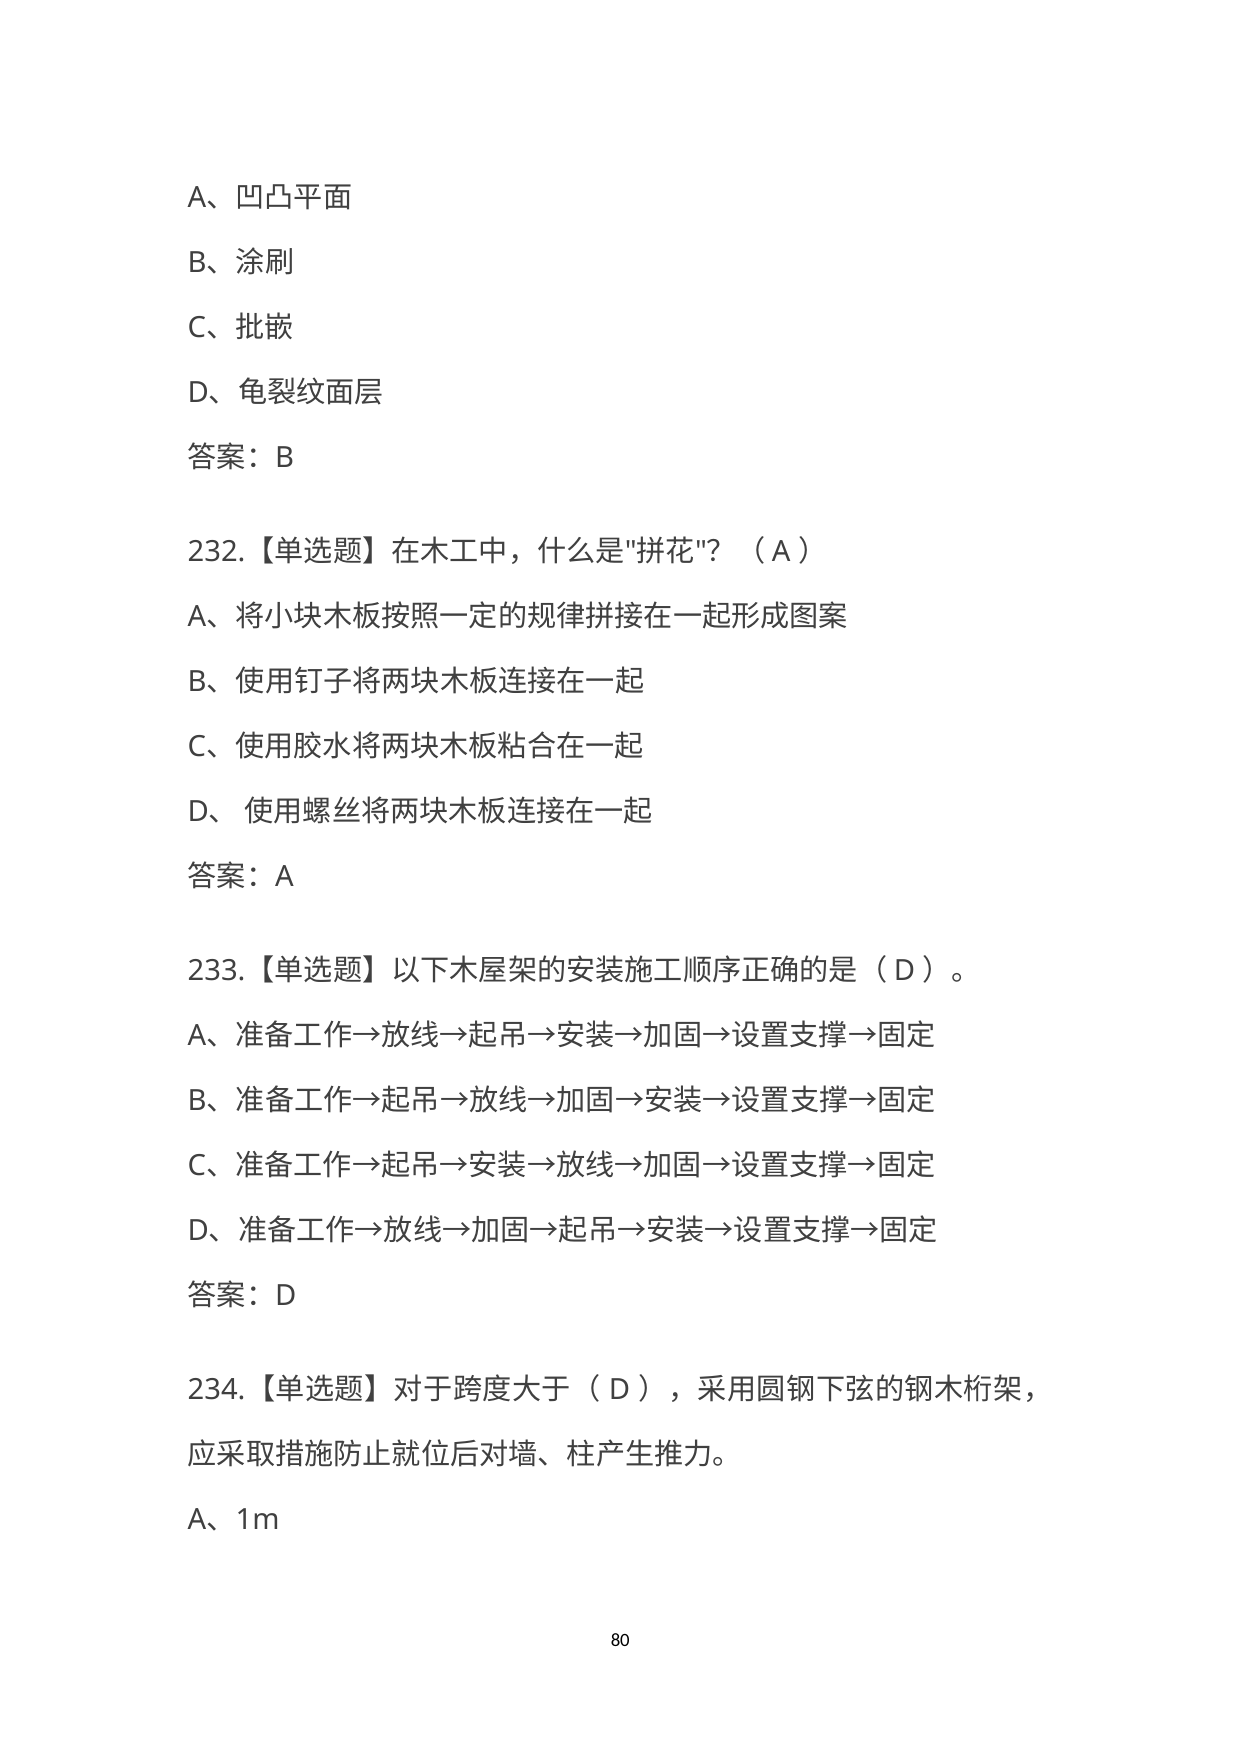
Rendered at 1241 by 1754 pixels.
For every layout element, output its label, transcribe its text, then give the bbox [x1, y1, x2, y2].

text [187, 1354, 1053, 1549]
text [187, 162, 1053, 487]
text 233.【单选题】以下木屋架的安装施工顺序正确的是（ D ）。 A、准备工作→放线→起吊→安装→加固→设置支撑→固定 B、准备工作→起吊→放线→加固→安装→设置支撑→固定 C、准备工作→起吊→安装→放线→加固→设置支撑→固定 D、准备工作→放线→加固→起吊→安装→设置支撑→固定 答案：D [187, 935, 1053, 1325]
text 232.【单选题】在木工中，什么是"拼花"？（ A ） A、将小块木板按照一定的规律拼接在一起形成图案 B、使用钉子将两块木板连接在一起 C、使用胶水将两块木板粘合在一起 D、 使用螺丝将两块木板连接在一起 答案：A [187, 516, 1053, 906]
